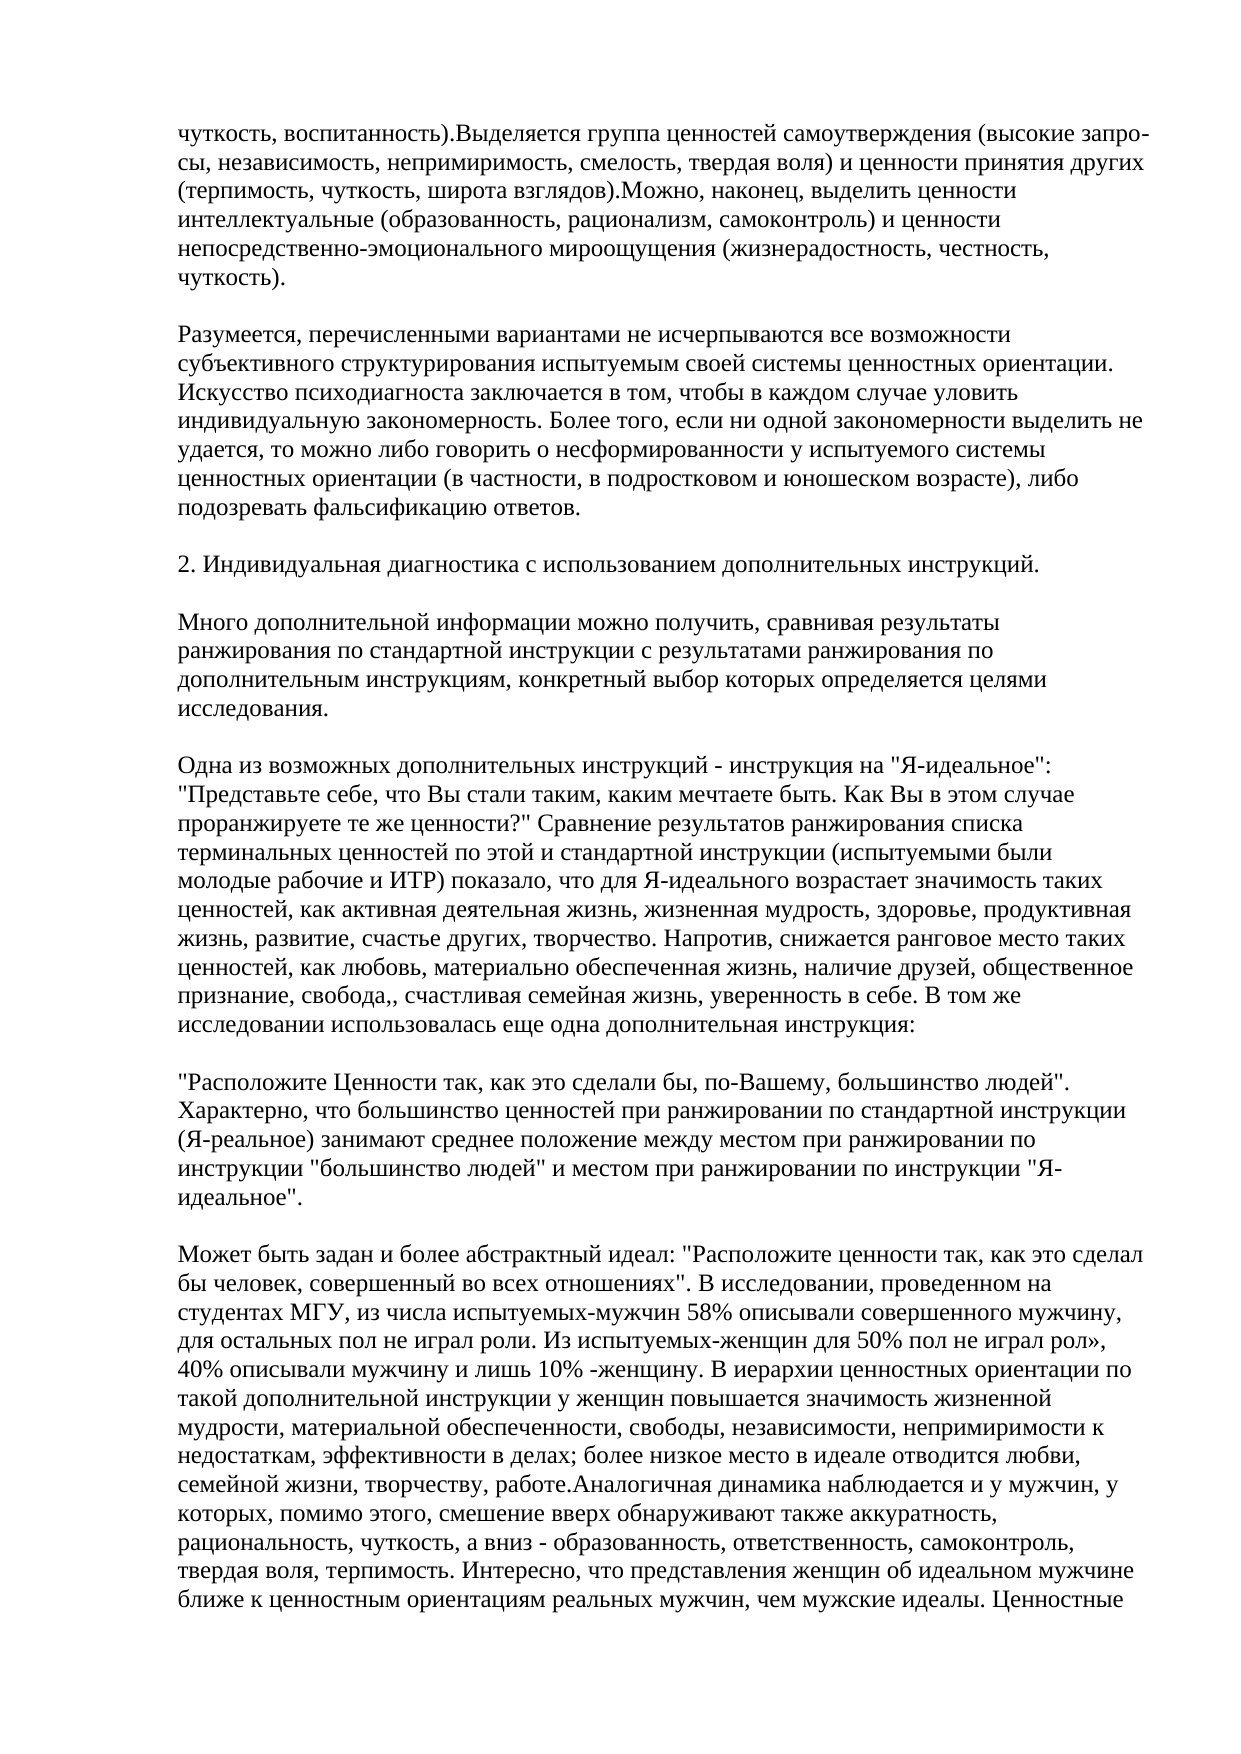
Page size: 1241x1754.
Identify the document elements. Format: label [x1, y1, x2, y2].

text [177, 118, 1152, 578]
text [177, 607, 1152, 1613]
